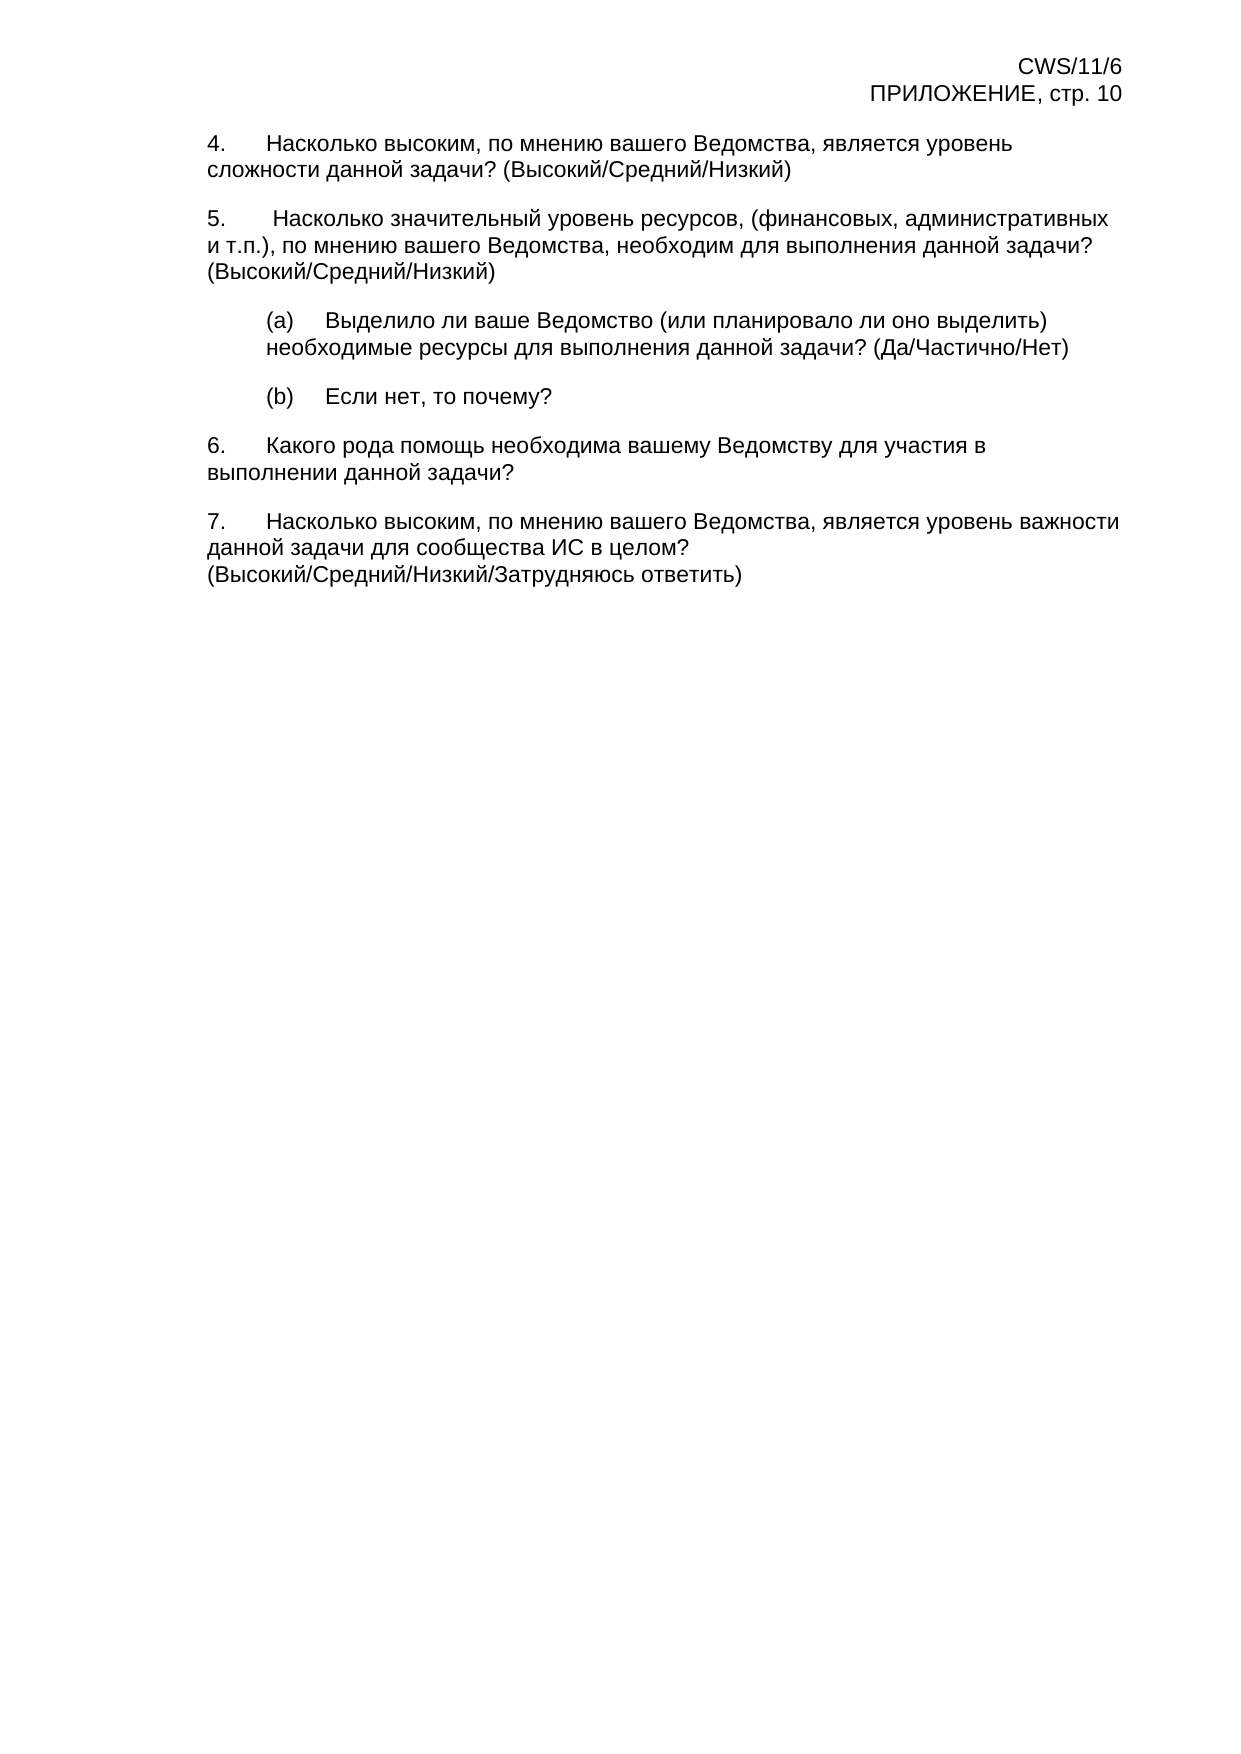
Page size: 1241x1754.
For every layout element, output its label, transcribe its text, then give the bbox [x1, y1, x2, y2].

text Насколько высоким, по мнению вашего Ведомства, является уровень важности данной задачи для сообщества ИС в целом? (Высокий/Средний/Низкий/Затрудняюсь ответить) [207, 508, 1122, 587]
text Какого рода помощь необходима вашему Ведомству для участия в выполнении данной задачи? [207, 432, 1122, 485]
text Насколько значительный уровень ресурсов, (финансовых, административных и т.п.), по мнению вашего Ведомства, необходим для выполнения данной задачи? (Высокий/Средний/Низкий) [207, 205, 1122, 284]
list Если нет, то почему? [266, 383, 1122, 409]
text Насколько высоким, по мнению вашего Ведомства, является уровень сложности данной задачи? (Высокий/Средний/Низкий) [207, 130, 1122, 182]
list Выделило ли ваше Ведомство (или планировало ли оно выделить) необходимые ресурсы для выполнения данной задачи? (Да/Частично/Нет) [266, 307, 1122, 360]
